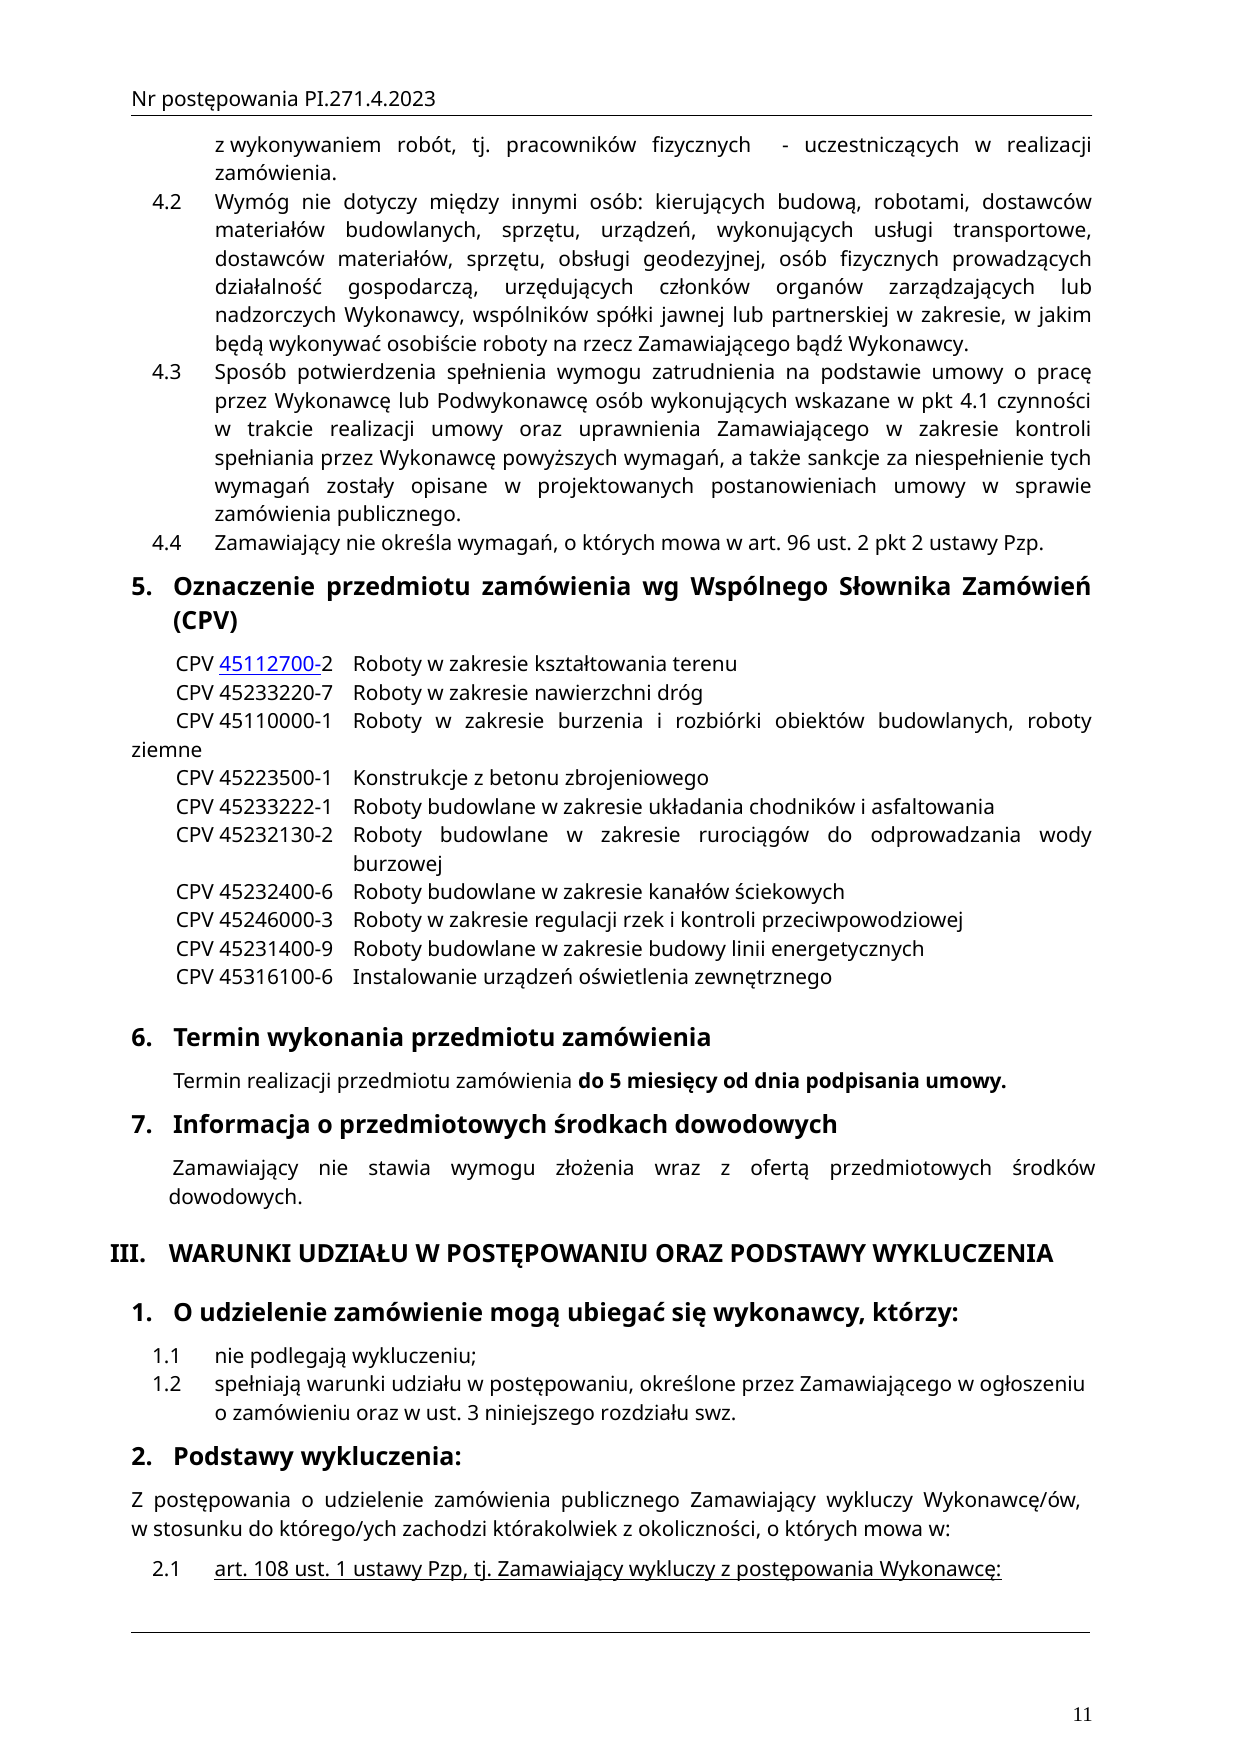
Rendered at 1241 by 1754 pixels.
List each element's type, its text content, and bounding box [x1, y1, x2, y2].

subtitle Oznaczenie przedmiotu zamówienia wg Wspólnego Słownika Zamówień (CPV) [131, 569, 1092, 637]
text Z postępowania o udzielenie zamówienia publicznego Zamawiający wykluczy Wykonawcę/ów, w stosunku do którego/ych zachodzi którakolwiek z okoliczności, o których mowa w: [131, 1485, 1092, 1542]
text Zamawiający nie stawia wymogu złożenia wraz z ofertą przedmiotowych środków dowodowych. [168, 1153, 1096, 1210]
subtitle O udzielenie zamówienie mogą ubiegać się wykonawcy, którzy: [131, 1294, 1092, 1328]
text CPV 45232130-2 Roboty budowlane w zakresie rurociągów do odprowadzania wody burzowej [176, 820, 1092, 877]
list nie podlegają wykluczeniu; [152, 1341, 1092, 1369]
text CPV 45232400-6 Roboty budowlane w zakresie kanałów ściekowych [169, 877, 1092, 906]
list Zamawiający nie określa wymagań, o których mowa w art. 96 ust. 2 pkt 2 ustawy Pzp. [152, 528, 1092, 556]
list art. 108 ust. 1 ustawy Pzp, tj. Zamawiający wykluczy z postępowania Wykonawcę: [152, 1554, 1092, 1583]
text CPV 45316100-6 Instalowanie urządzeń oświetlenia zewnętrznego [131, 962, 1092, 991]
list Sposób potwierdzenia spełnienia wymogu zatrudnienia na podstawie umowy o pracę przez Wykonawcę lub Podwykonawcę osób wykonujących wskazane w pkt 4.1 czynności w trakcie realizacji umowy oraz uprawnienia Zamawiającego w zakresie kontroli spełniania przez Wykonawcę powyższych wymagań, a także sankcje za niespełnienie tych wymagań zostały opisane w projektowanych postanowieniach umowy w sprawie zamówienia publicznego. [152, 357, 1092, 528]
text Termin realizacji przedmiotu zamówienia do 5 miesięcy od dnia podpisania umowy. [173, 1066, 1092, 1094]
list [152, 130, 1092, 187]
text CPV 45223500-1 Konstrukcje z betonu zbrojeniowego [176, 763, 1092, 792]
text CPV 45233220-7 Roboty w zakresie nawierzchni dróg [176, 678, 1092, 706]
list Wymóg nie dotyczy między innymi osób: kierujących budową, robotami, dostawców materiałów budowlanych, sprzętu, urządzeń, wykonujących usługi transportowe, dostawców materiałów, sprzętu, obsługi geodezyjnej, osób fizycznych prowadzących działalność gospodarczą, urzędujących członków organów zarządzających lub nadzorczych Wykonawcy, wspólników spółki jawnej lub partnerskiej w zakresie, w jakim będą wykonywać osobiście roboty na rzecz Zamawiającego bądź Wykonawcy. [152, 187, 1092, 357]
subtitle Termin wykonania przedmiotu zamówienia [131, 1019, 1092, 1053]
list spełniają warunki udziału w postępowaniu, określone przez Zamawiającego w ogłoszeniu o zamówieniu oraz w ust. 3 niniejszego rozdziału swz. [152, 1369, 1092, 1426]
text CPV 45110000-1 Roboty w zakresie burzenia i rozbiórki obiektów budowlanych, roboty ziemne [131, 706, 1092, 763]
subtitle CPV 45112700-2 Roboty w zakresie kształtowania terenu [175, 649, 1092, 678]
subtitle Informacja o przedmiotowych środkach dowodowych [131, 1107, 1092, 1141]
text CPV 45231400-9 Roboty budowlane w zakresie budowy linii energetycznych [131, 934, 1092, 962]
text CPV 45246000-3 Roboty w zakresie regulacji rzek i kontroli przeciwpowodziowej [131, 906, 1092, 934]
subtitle WARUNKI UDZIAŁU W POSTĘPOWANIU ORAZ PODSTAWY WYKLUCZENIA [146, 1235, 1092, 1269]
subtitle Podstawy wykluczenia: [131, 1439, 1092, 1473]
text CPV 45233222-1 Roboty budowlane w zakresie układania chodników i asfaltowania [176, 792, 1092, 820]
